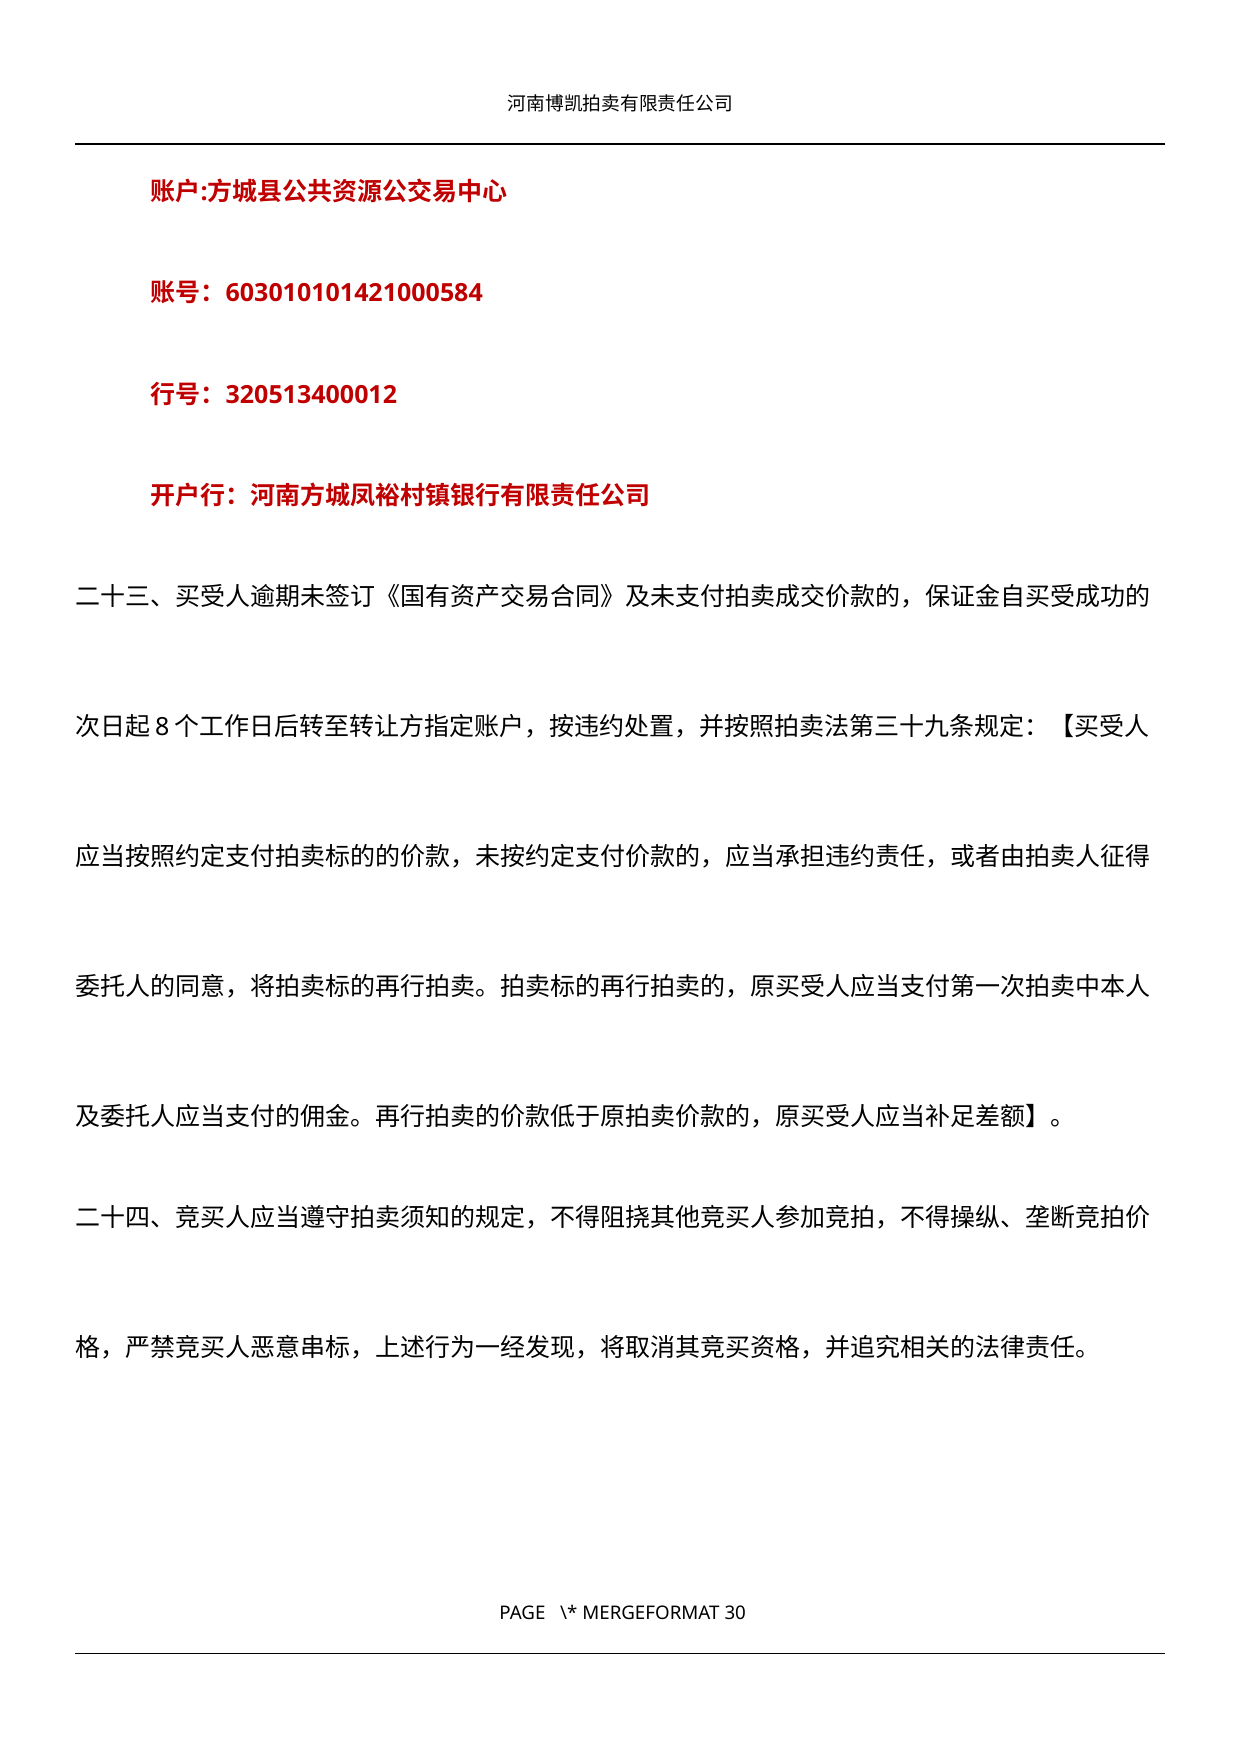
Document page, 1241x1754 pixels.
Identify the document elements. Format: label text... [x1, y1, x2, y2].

list 账号：603010101421000584 [75, 258, 1165, 323]
list 行号：320513400012 [75, 360, 1165, 425]
text 二十三、买受人逾期未签订《国有资产交易合同》及未支付拍卖成交价款的，保证金自买受成功的次日起8个工作日后转至转让方指定账户，按违约处置，并按照拍卖法第三十九条规定：【买受人应当按照约定支付拍卖标的的价款，未按约定支付价款的，应当承担违约责任，或者由拍卖人征得委托人的同意，将拍卖标的再行拍卖。拍卖标的再行拍卖的，原买受人应当支付第一次拍卖中本人及委托人应当支付的佣金。再行拍卖的价款低于原拍卖价款的，原买受人应当补足差额】。 [75, 562, 1165, 1147]
text 开户行：河南方城凤裕村镇银行有限责任公司 [75, 461, 1165, 526]
list 账户:方城县公共资源公交易中心 [75, 157, 1165, 222]
text 二十四、竞买人应当遵守拍卖须知的规定，不得阻挠其他竞买人参加竞拍，不得操纵、垄断竞拍价格，严禁竞买人恶意串标，上述行为一经发现，将取消其竞买资格，并追究相关的法律责任。 [75, 1183, 1165, 1378]
